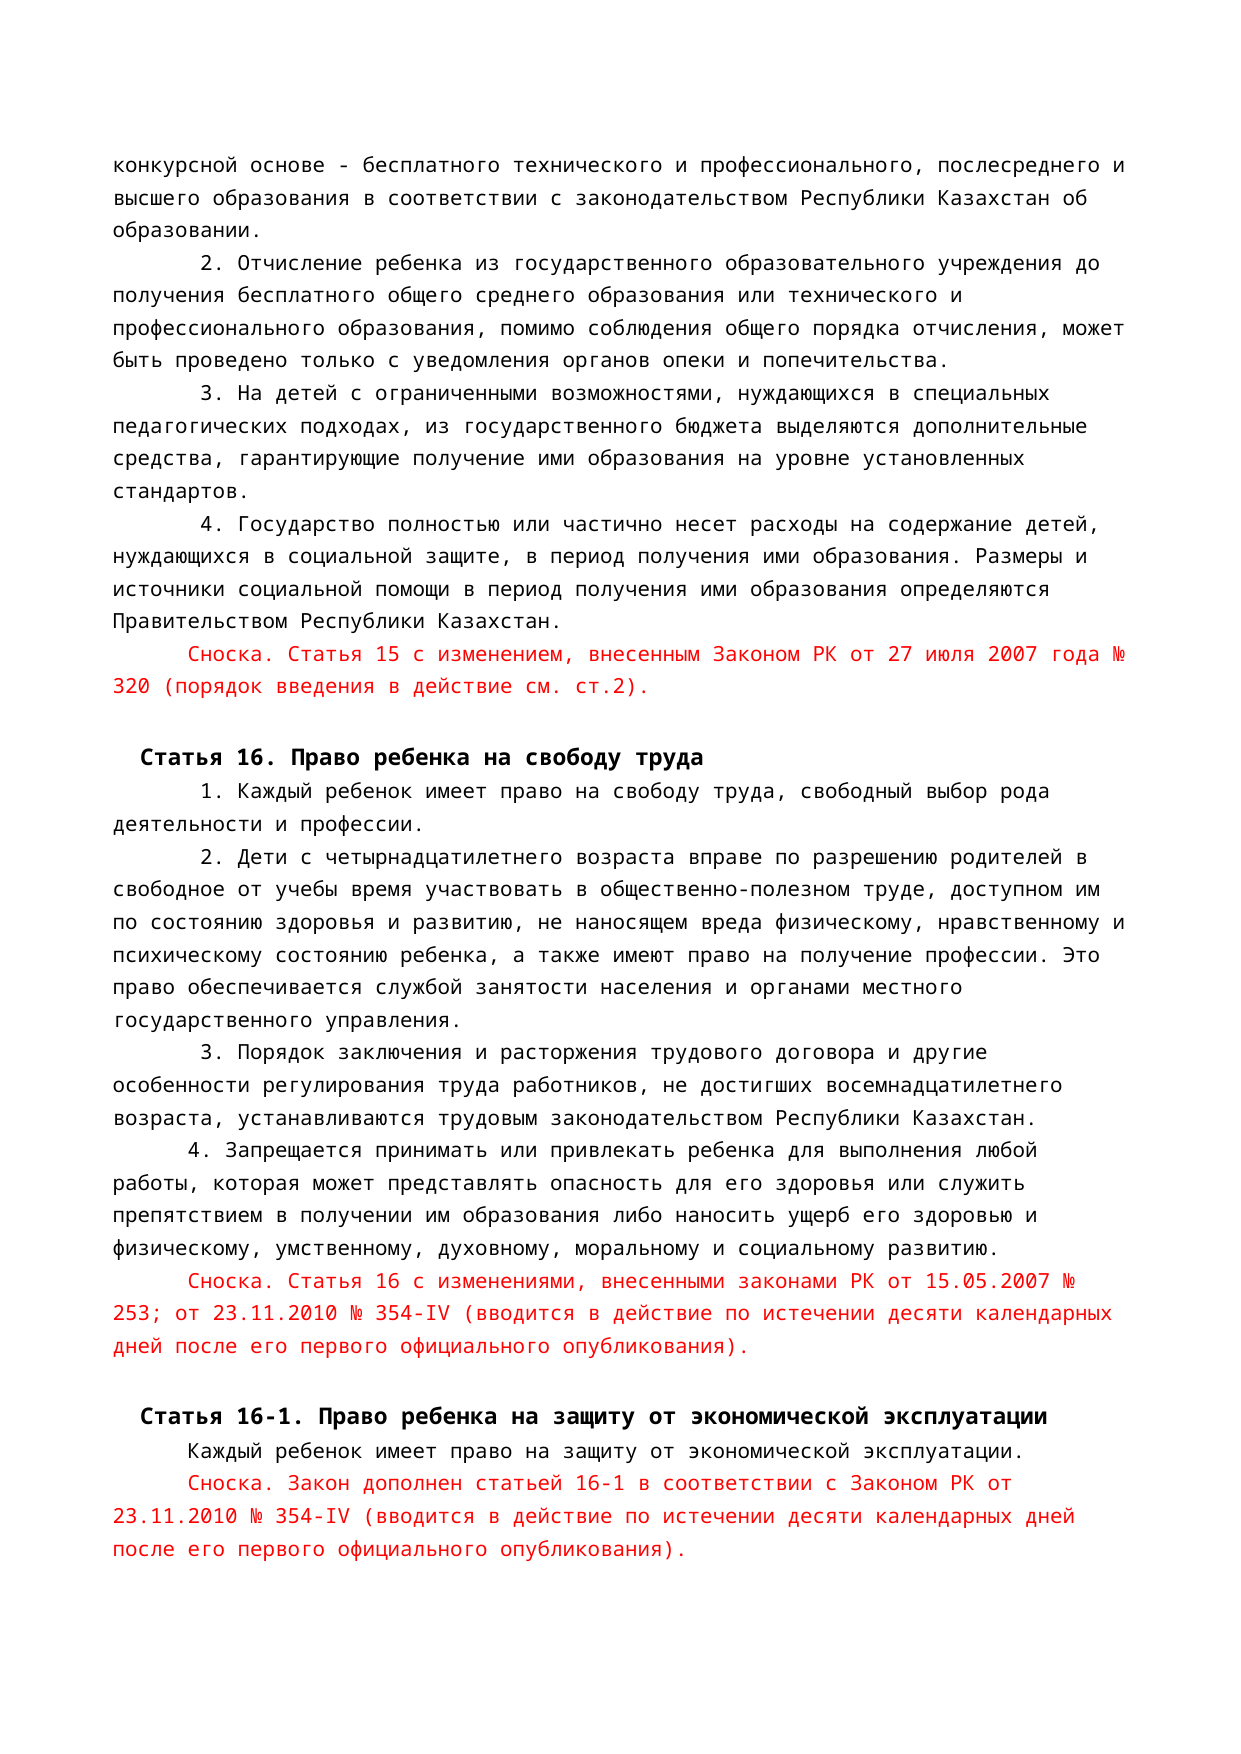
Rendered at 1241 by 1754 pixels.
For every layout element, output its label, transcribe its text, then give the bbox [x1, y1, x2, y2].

text Сноска. Закон дополнен статьей 16-1 в соответствии с Законом РК от 23.11.2010 № 354-IV (вводится в действие по истечении десяти календарных дней после его первого официального опубликования). [112, 1468, 1128, 1598]
text 3. На детей с ограниченными возможностями, нуждающихся в специальных педагогических подходах, из государственного бюджета выделяются дополнительные средства, гарантирующие получение ими образования на уровне установленных стандартов. [112, 378, 1128, 504]
text 4. Запрещается принимать или привлекать ребенка для выполнения любой работы, которая может представлять опасность для его здоровья или служить препятствием в получении им образования либо наносить ущерб его здоровью и физическому, умственному, духовному, моральному и социальному развитию. [112, 1135, 1128, 1262]
text 3. Порядок заключения и расторжения трудового договора и другие особенности регулирования труда работников, не достигших восемнадцатилетнего возраста, устанавливаются трудовым законодательством Республики Казахстан. [112, 1037, 1128, 1131]
text Статья 16-1. Право ребенка на защиту от экономической эксплуатации [112, 1400, 1128, 1431]
text Каждый ребенок имеет право на защиту от экономической эксплуатации. [112, 1436, 1128, 1464]
text 2. Отчисление ребенка из государственного образовательного учреждения до получения бесплатного общего среднего образования или технического и профессионального образования, помимо соблюдения общего порядка отчисления, может быть проведено только с уведомления органов опеки и попечительства. [112, 248, 1128, 374]
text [112, 150, 1128, 244]
text 2. Дети с четырнадцатилетнего возраста вправе по разрешению родителей в свободное от учебы время участвовать в общественно-полезном труде, доступном им по состоянию здоровья и развитию, не наносящем вреда физическому, нравственному и психическому состоянию ребенка, а также имеют право на получение профессии. Это право обеспечивается службой занятости населения и органами местного государственного управления. [112, 842, 1128, 1033]
text 1. Каждый ребенок имеет право на свободу труда, свободный выбор рода деятельности и профессии. [112, 777, 1128, 838]
text 4. Государство полностью или частично несет расходы на содержание детей, нуждающихся в социальной защите, в период получения ими образования. Размеры и источники социальной помощи в период получения ими образования определяются Правительством Республики Казахстан. [112, 509, 1128, 635]
text Статья 16. Право ребенка на свободу труда [112, 741, 1128, 772]
text Сноска. Статья 16 с изменениями, внесенными законами РК от 15.05.2007 № 253; от 23.11.2010 № 354-IV (вводится в действие по истечении десяти календарных дней после его первого официального опубликования). [112, 1266, 1128, 1395]
text Сноска. Статья 15 с изменением, внесенным Законом РК от 27 июля 2007 года № 320 (порядок введения в действие см. ст.2). [112, 639, 1128, 736]
